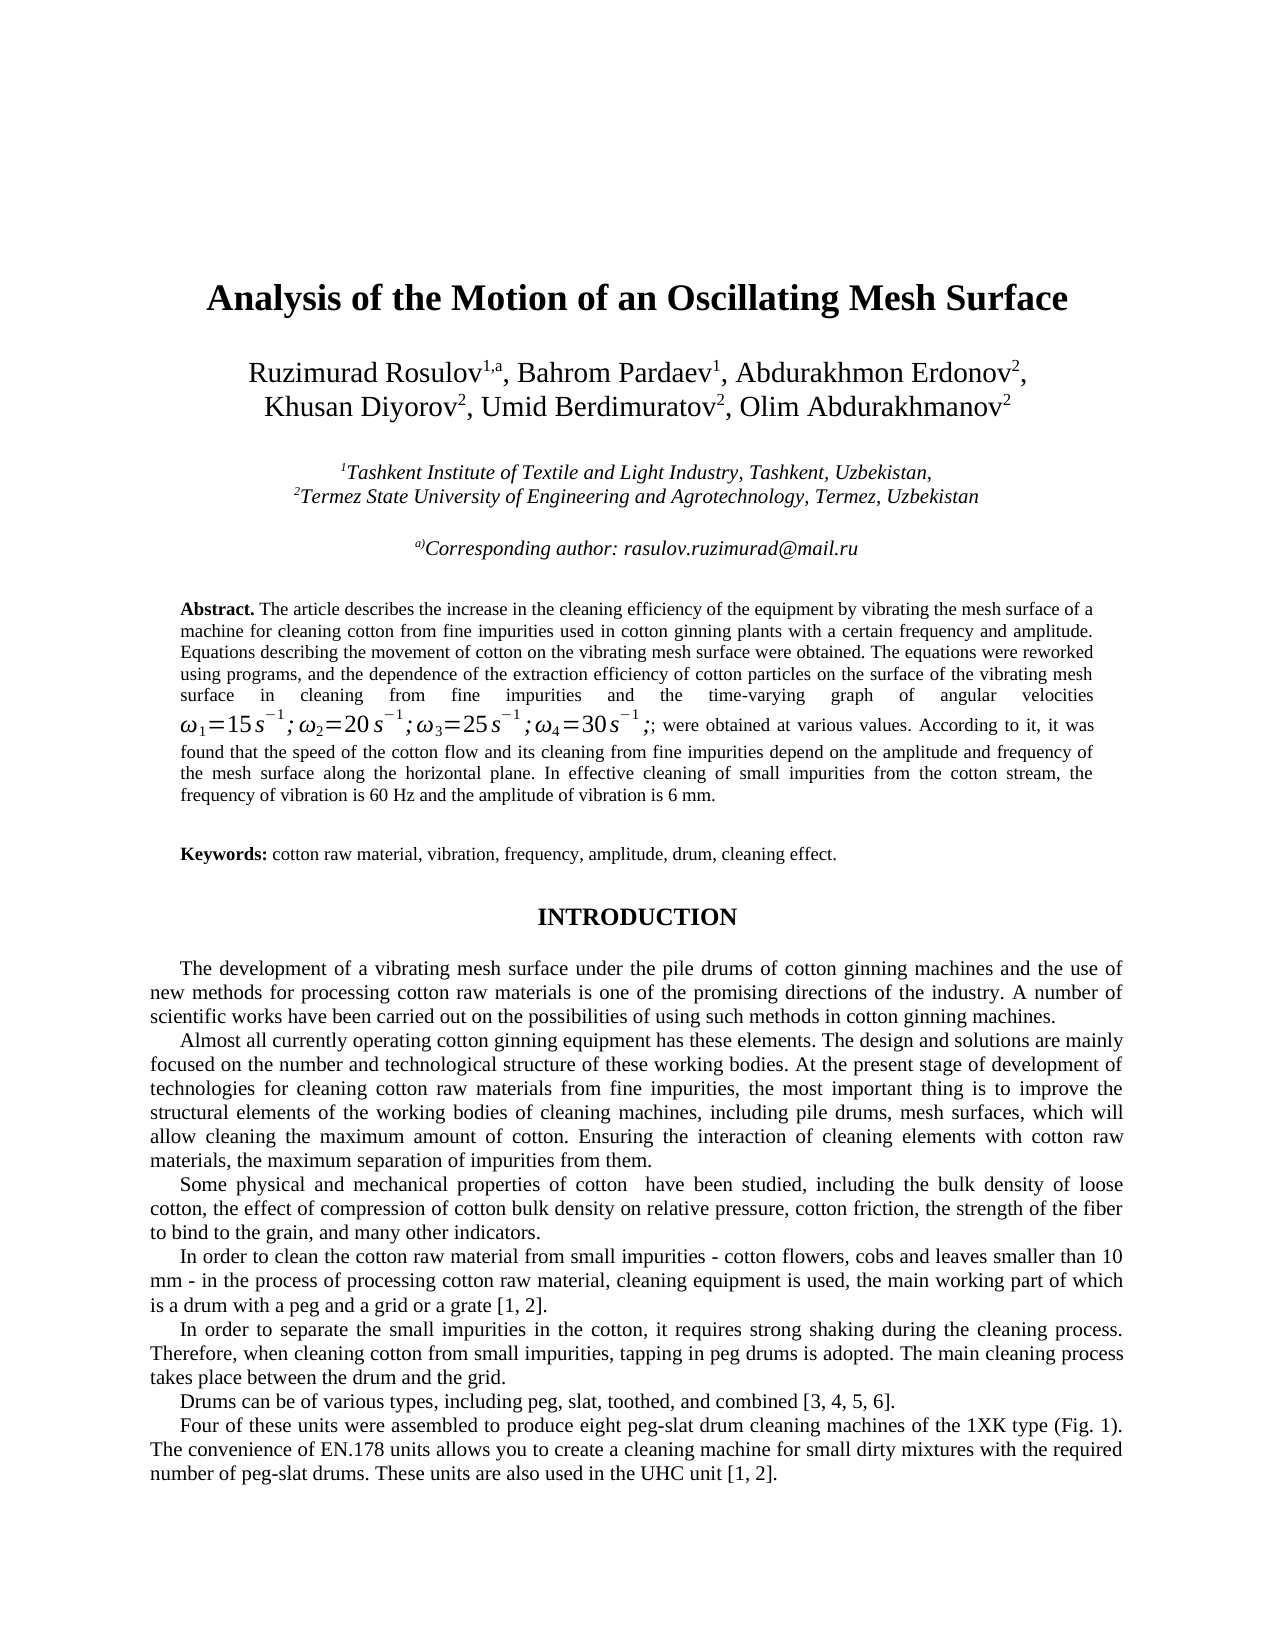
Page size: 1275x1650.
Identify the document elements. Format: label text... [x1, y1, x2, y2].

text In order to separate the small impurities in the cotton, it requires strong shaking during the cleaning process. Therefore, when cleaning cotton from small impurities, tapping in peg drums is adopted. The main cleaning process takes place between the drum and the grid. [150, 1317, 1125, 1389]
text Some physical and mechanical properties of cotton have been studied, including the bulk density of loose cotton, the effect of compression of cotton bulk density on relative pressure, cotton friction, the strength of the fiber to bind to the grain, and many other indicators. [150, 1172, 1125, 1244]
text 2Termez State University of Engineering and Agrotechnology, Termez, Uzbekistan [150, 484, 1125, 536]
text In order to clean the cotton raw material from small impurities - cotton flowers, cobs and leaves smaller than 10 mm - in the process of processing cotton raw material, cleaning equipment is used, the main working part of which is a drum with a peg and a grid or a grate [1, 2]. [150, 1244, 1125, 1317]
text The development of a vibrating mesh surface under the pile drums of cotton ginning machines and the use of new methods for processing cotton raw materials is one of the promising directions of the industry. A number of scientific works have been carried out on the possibilities of using such methods in cotton ginning machines. [150, 956, 1125, 1028]
text 1Tashkent Institute of Textile and Light Industry, Tashkent, Uzbekistan, [150, 460, 1125, 484]
text Four of these units were assembled to produce eight peg-slat drum cleaning machines of the 1ХК type (Fig. 1). The convenience of EN.178 units allows you to create a cleaning machine for small dirty mixtures with the required number of peg-slat drums. These units are also used in the UHC unit [1, 2]. [150, 1413, 1125, 1485]
text Almost all currently operating cotton ginning equipment has these elements. The design and solutions are mainly focused on the number and technological structure of these working bodies. At the present stage of development of technologies for cleaning cotton raw materials from fine impurities, the most important thing is to improve the structural elements of the working bodies of cleaning machines, including pile drums, mesh surfaces, which will allow cleaning the maximum amount of cotton. Ensuring the interaction of cleaning elements with cotton raw materials, the maximum separation of impurities from them. [150, 1028, 1125, 1172]
text Analysis of the Motion of an Oscillating Mesh Surface [150, 275, 1125, 318]
text a)Corresponding author: rasulov.ruzimurad@mail.ru [150, 536, 1125, 560]
text Ruzimurad Rosulov1,a, Bahrom Pardaev1, Abdurakhmon Erdonov2, Khusan Diyorov2, Umid Berdimuratov2, Olim Abdurakhmanov2 [150, 356, 1125, 423]
text INTRODUCTION [150, 902, 1125, 931]
text Keywords: cotton raw material, vibration, frequency, amplitude, drum, cleaning effect. [180, 843, 1095, 864]
text Drums can be of various types, including peg, slat, toothed, and combined [3, 4, 5, 6]. [150, 1389, 1125, 1413]
text Abstract. The article describes the increase in the cleaning efficiency of the equipment by vibrating the mesh surface of a machine for cleaning cotton from fine impurities used in cotton ginning plants with a certain frequency and amplitude. Equations describing the movement of cotton on the vibrating mesh surface were obtained. The equations were reworked using programs, and the dependence of the extraction efficiency of cotton particles on the surface of the vibrating mesh surface in cleaning from fine impurities and the time-varying graph of angular velocities ; were obtained at various values. According to it, it was found that the speed of the cotton flow and its cleaning from fine impurities depend on the amplitude and frequency of the mesh surface along the horizontal plane. In effective cleaning of small impurities from the cotton stream, the frequency of vibration is 60 Hz and the amplitude of vibration is 6 mm. [180, 598, 1095, 805]
